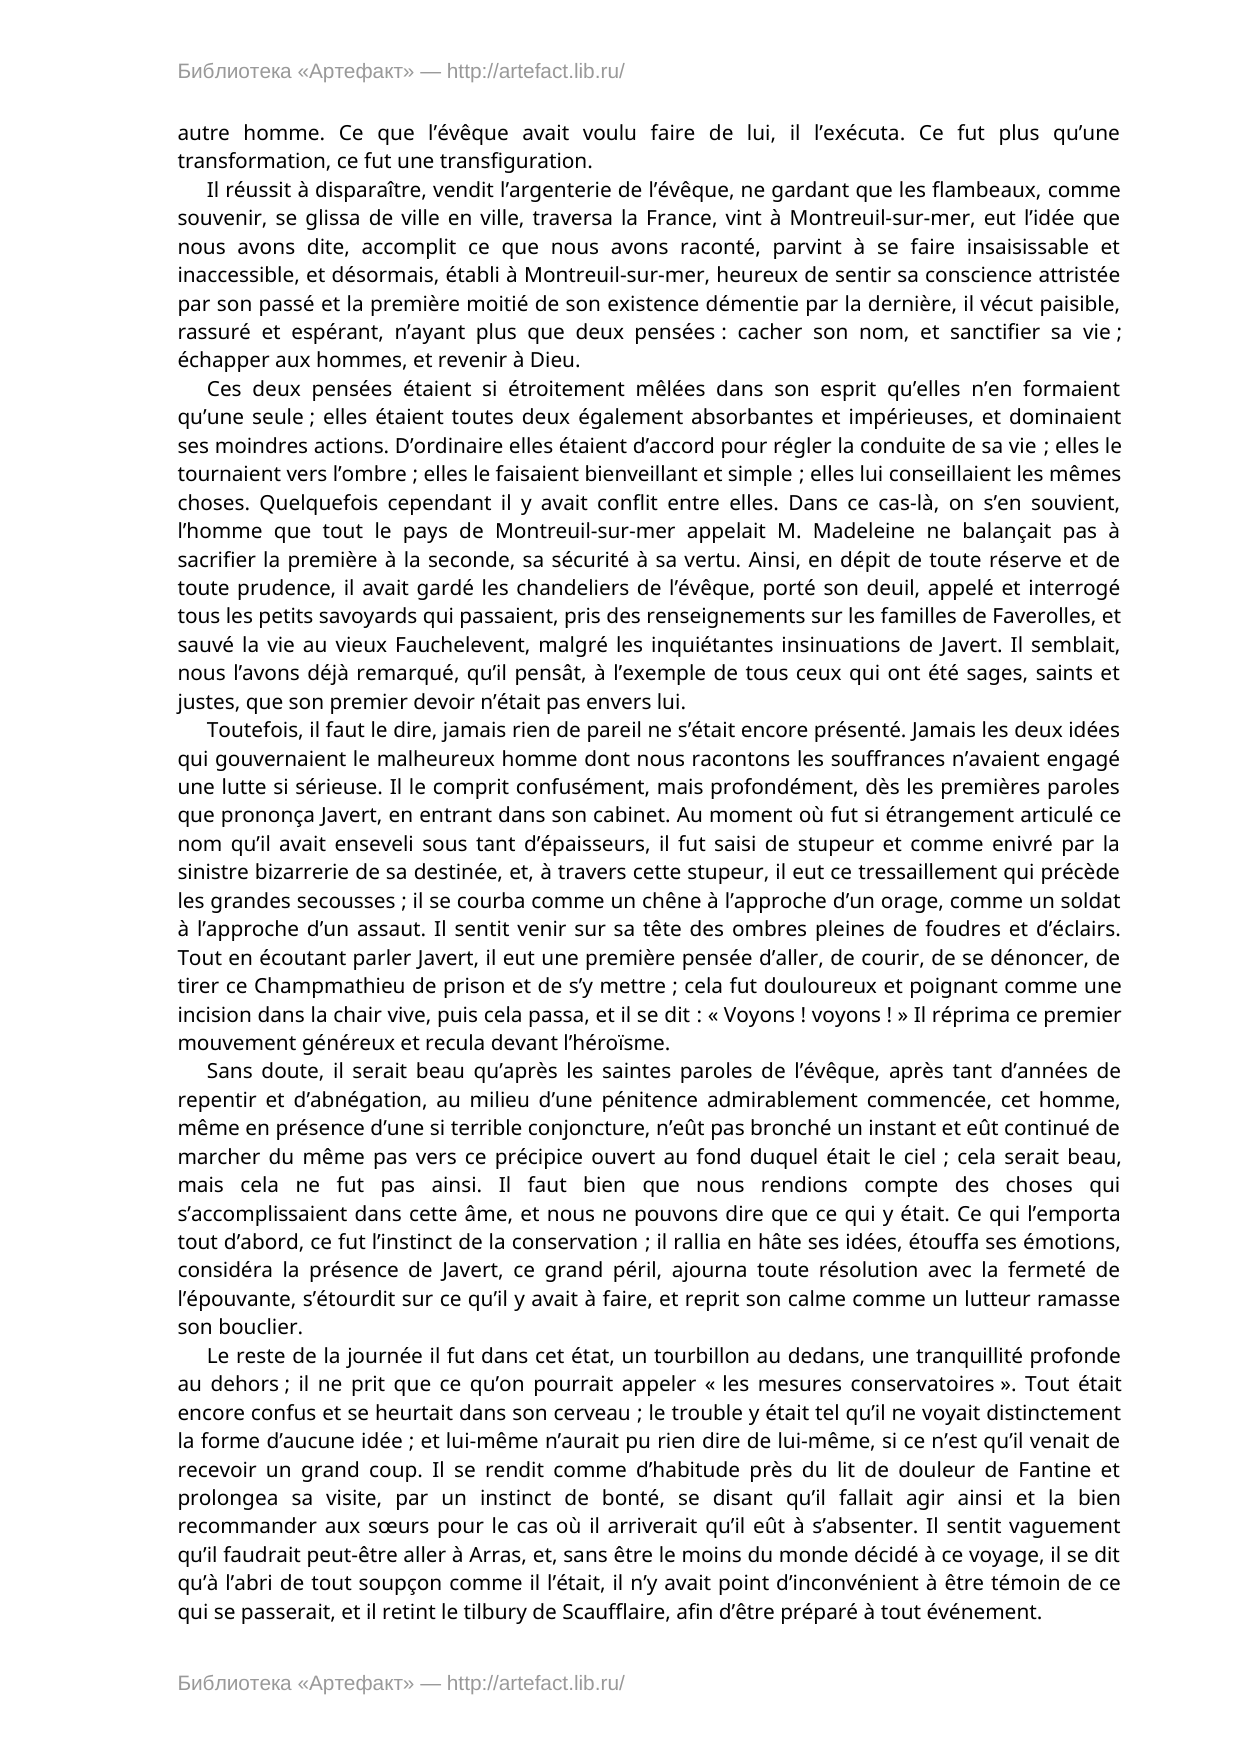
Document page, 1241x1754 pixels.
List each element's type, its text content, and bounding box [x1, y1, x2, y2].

text Toutefois, il faut le dire, jamais rien de pareil ne s’était encore présenté. Jamais les deux idées qui gouvernaient le malheureux homme dont nous racontons les souffrances n’avaient engagé une lutte si sérieuse. Il le comprit confusément, mais profondément, dès les premières paroles que prononça Javert, en entrant dans son cabinet. Au moment où fut si étrangement articulé ce nom qu’il avait enseveli sous tant d’épaisseurs, il fut saisi de stupeur et comme enivré par la sinistre bizarrerie de sa destinée, et, à travers cette stupeur, il eut ce tressaillement qui précède les grandes secousses ; il se courba comme un chêne à l’approche d’un orage, comme un soldat à l’approche d’un assaut. Il sentit venir sur sa tête des ombres pleines de foudres et d’éclairs. Tout en écoutant parler Javert, il eut une première pensée d’aller, de courir, de se dénoncer, de tirer ce Champmathieu de prison et de s’y mettre ; cela fut douloureux et poignant comme une incision dans la chair vive, puis cela passa, et il se dit : « Voyons ! voyons ! » Il réprima ce premier mouvement généreux et recula devant l’héroïsme. [177, 715, 1122, 1057]
text Le reste de la journée il fut dans cet état, un tourbillon au dedans, une tranquillité profonde au dehors ; il ne prit que ce qu’on pourrait appeler « les mesures conservatoires ». Tout était encore confus et se heurtait dans son cerveau ; le trouble y était tel qu’il ne voyait distinctement la forme d’aucune idée ; et lui-même n’aurait pu rien dire de lui-même, si ce n’est qu’il venait de recevoir un grand coup. Il se rendit comme d’habitude près du lit de douleur de Fantine et prolongea sa visite, par un instinct de bonté, se disant qu’il fallait agir ainsi et la bien recommander aux sœurs pour le cas où il arriverait qu’il eût à s’absenter. Il sentit vaguement qu’il faudrait peut-être aller à Arras, et, sans être le moins du monde décidé à ce voyage, il se dit qu’à l’abri de tout soupçon comme il l’était, il n’y avait point d’inconvénient à être témoin de ce qui se passerait, et il retint le tilbury de Scaufflaire, afin d’être préparé à tout événement. [177, 1341, 1122, 1625]
text Il réussit à disparaître, vendit l’argenterie de l’évêque, ne gardant que les flambeaux, comme souvenir, se glissa de ville en ville, traversa la France, vint à Montreuil-sur-mer, eut l’idée que nous avons dite, accomplit ce que nous avons raconté, parvint à se faire insaisissable et inaccessible, et désormais, établi à Montreuil-sur-mer, heureux de sentir sa conscience attristée par son passé et la première moitié de son existence démentie par la dernière, il vécut paisible, rassuré et espérant, n’ayant plus que deux pensées : cacher son nom, et sanctifier sa vie ; échapper aux hommes, et revenir à Dieu. [177, 175, 1122, 374]
text Sans doute, il serait beau qu’après les saintes paroles de l’évêque, après tant d’années de repentir et d’abnégation, au milieu d’une pénitence admirablement commencée, cet homme, même en présence d’une si terrible conjoncture, n’eût pas bronché un instant et eût continué de marcher du même pas vers ce précipice ouvert au fond duquel était le ciel ; cela serait beau, mais cela ne fut pas ainsi. Il faut bien que nous rendions compte des choses qui s’accomplissaient dans cette âme, et nous ne pouvons dire que ce qui y était. Ce qui l’emporta tout d’abord, ce fut l’instinct de la conservation ; il rallia en hâte ses idées, étouffa ses émotions, considéra la présence de Javert, ce grand péril, ajourna toute résolution avec la fermeté de l’épouvante, s’étourdit sur ce qu’il y avait à faire, et reprit son calme comme un lutteur ramasse son bouclier. [177, 1057, 1122, 1341]
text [177, 118, 1122, 175]
text Ces deux pensées étaient si étroitement mêlées dans son esprit qu’elles n’en formaient qu’une seule ; elles étaient toutes deux également absorbantes et impérieuses, et dominaient ses moindres actions. D’ordinaire elles étaient d’accord pour régler la conduite de sa vie ; elles le tournaient vers l’ombre ; elles le faisaient bienveillant et simple ; elles lui conseillaient les mêmes choses. Quelquefois cependant il y avait conflit entre elles. Dans ce cas-là, on s’en souvient, l’homme que tout le pays de Montreuil-sur-mer appelait M. Madeleine ne balançait pas à sacrifier la première à la seconde, sa sécurité à sa vertu. Ainsi, en dépit de toute réserve et de toute prudence, il avait gardé les chandeliers de l’évêque, porté son deuil, appelé et interrogé tous les petits savoyards qui passaient, pris des renseignements sur les familles de Faverolles, et sauvé la vie au vieux Fauchelevent, malgré les inquiétantes insinuations de Javert. Il semblait, nous l’avons déjà remarqué, qu’il pensât, à l’exemple de tous ceux qui ont été sages, saints et justes, que son premier devoir n’était pas envers lui. [177, 374, 1122, 715]
